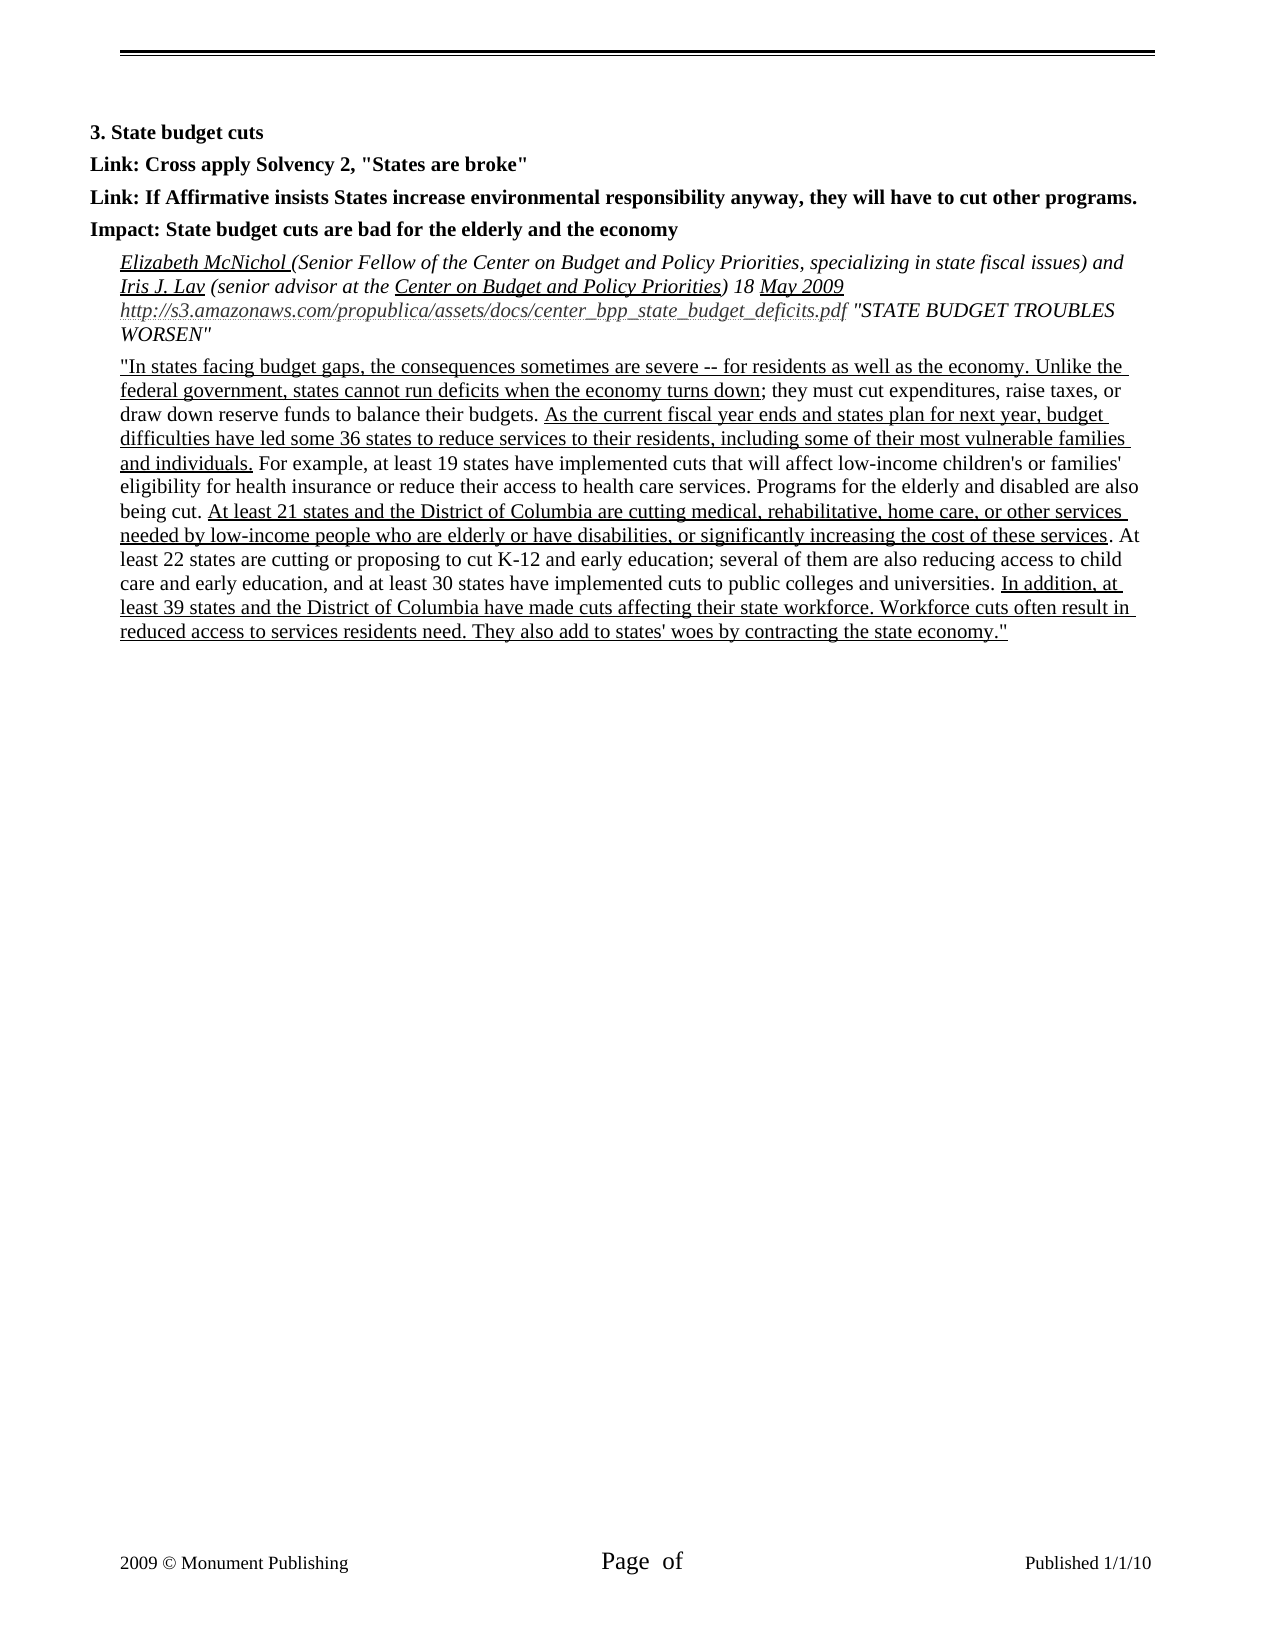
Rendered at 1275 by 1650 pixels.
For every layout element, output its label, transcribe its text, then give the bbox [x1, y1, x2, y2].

text Link: If Affirmative insists States increase environmental responsibility anyway, they will have to cut other programs. [90, 185, 1155, 209]
text "In states facing budget gaps, the consequences sometimes are severe -- for residents as well as the economy. Unlike the federal government, states cannot run deficits when the economy turns down; they must cut expenditures, raise taxes, or draw down reserve funds to balance their budgets. As the current fiscal year ends and states plan for next year, budget difficulties have led some 36 states to reduce services to their residents, including some of their most vulnerable families and individuals. For example, at least 19 states have implemented cuts that will affect low-income children's or families' eligibility for health insurance or reduce their access to health care services. Programs for the elderly and disabled are also being cut. At least 21 states and the District of Columbia are cutting medical, rehabilitative, home care, or other services needed by low-income people who are elderly or have disabilities, or significantly increasing the cost of these services. At least 22 states are cutting or proposing to cut K-12 and early education; several of them are also reducing access to child care and early education, and at least 30 states have implemented cuts to public colleges and universities. In addition, at least 39 states and the District of Columbia have made cuts affecting their state workforce. Workforce cuts often result in reduced access to services residents need. They also add to states' woes by contracting the state economy." [120, 354, 1155, 643]
text 3. State budget cuts [90, 120, 1155, 144]
text Elizabeth McNichol (Senior Fellow of the Center on Budget and Policy Priorities, specializing in state fiscal issues) and Iris J. Lav (senior advisor at the Center on Budget and Policy Priorities) 18 May 2009 http://s3.amazonaws.com/propublica/assets/docs/center_bpp_state_budget_deficits.pdf "STATE BUDGET TROUBLES WORSEN" [120, 249, 1155, 346]
text Link: Cross apply Solvency 2, "States are broke" [90, 152, 1155, 176]
text Impact: State budget cuts are bad for the elderly and the economy [90, 217, 1155, 241]
